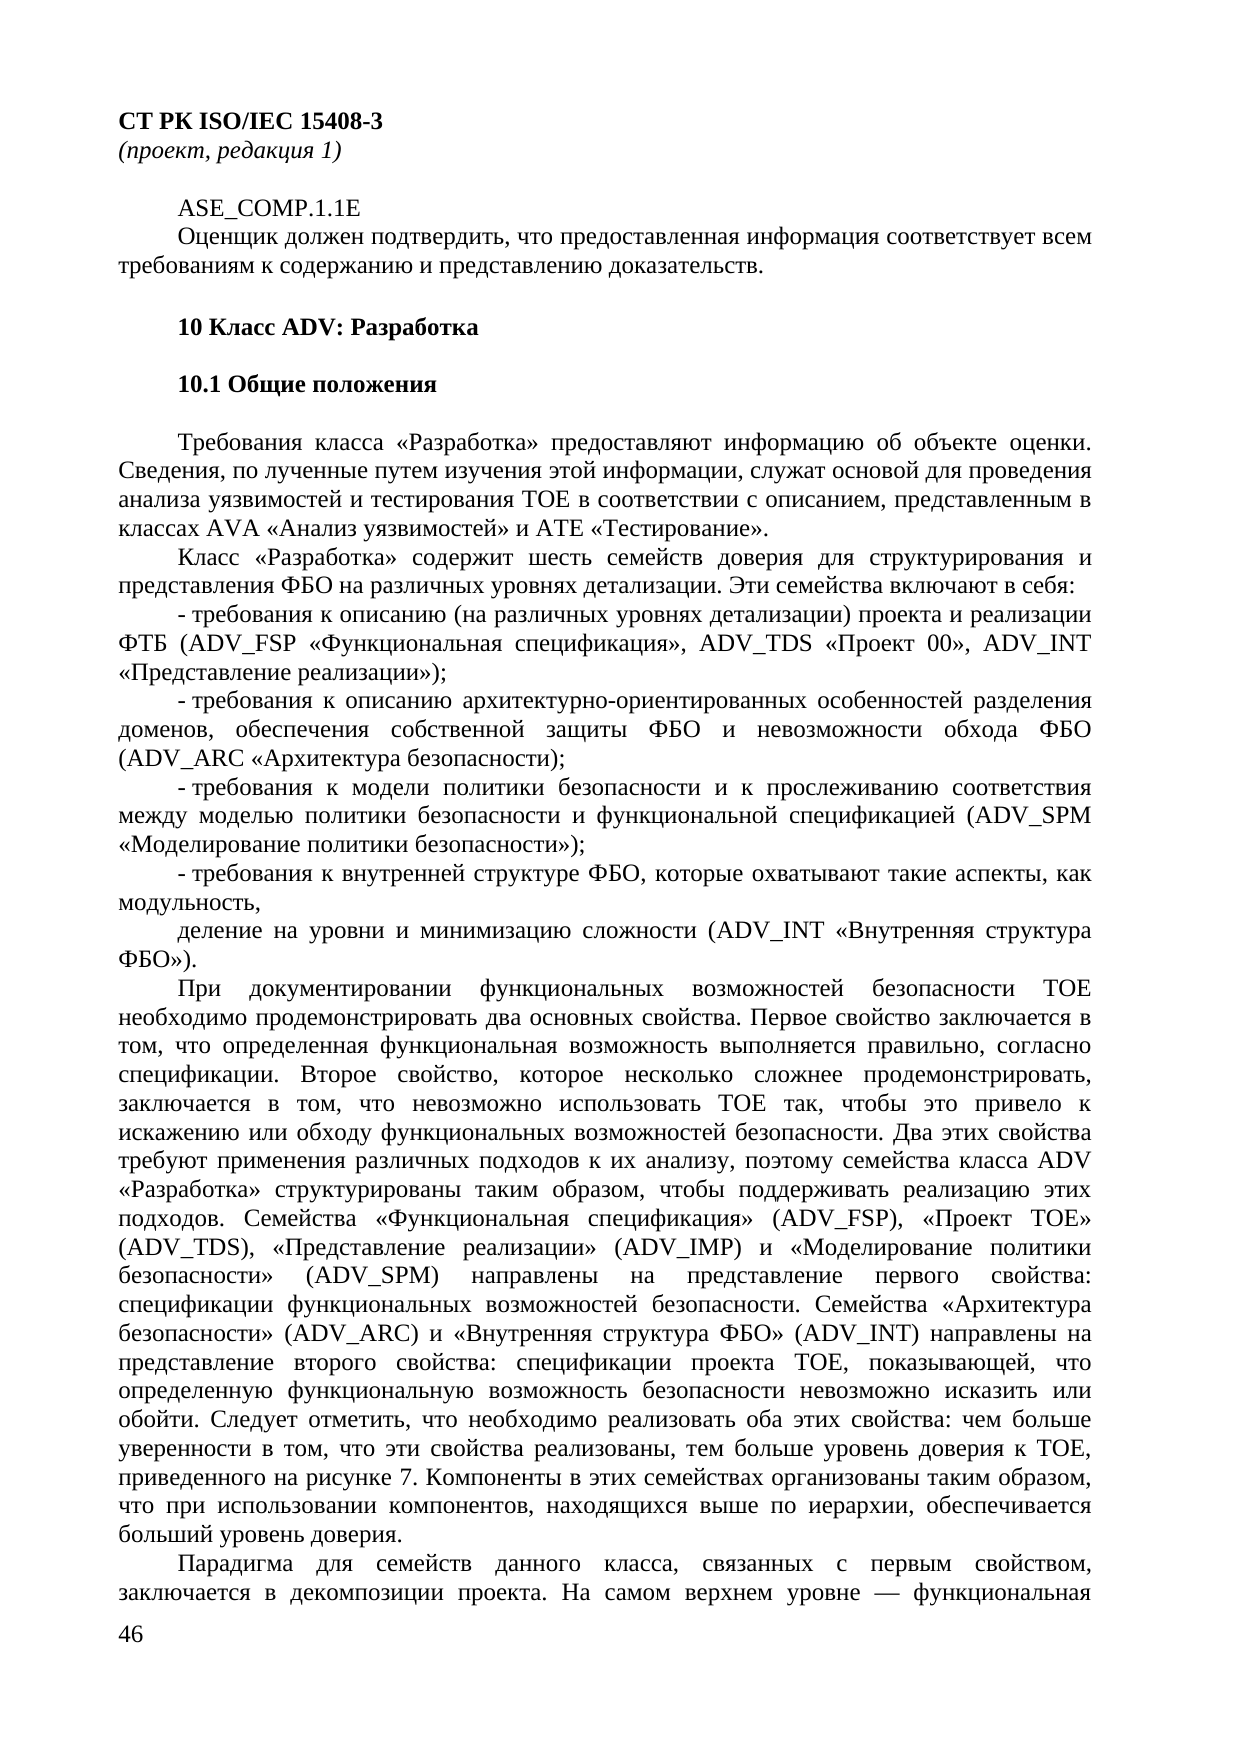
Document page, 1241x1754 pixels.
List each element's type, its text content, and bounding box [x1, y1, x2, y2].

text При документировании функциональных возможностей безопасности TOE необходимо продемонстрировать два основных свойства. Первое свойство заключается в том, что определенная функциональная возможность выполняется правильно, согласно спецификации. Второе свойство, которое несколько сложнее продемонстрировать, заключается в том, что невозможно использовать TOE так, чтобы это привело к искажению или обходу функциональных возможностей безопасности. Два этих свойства требуют применения различных подходов к их анализу, поэтому семейства класса ADV «Разработка» структурированы таким образом, чтобы поддерживать реализацию этих подходов. Семейства «Функциональная спецификация» (ADV_FSP), «Проект TOE» (ADV_TDS), «Представление реализации» (ADV_IMP) и «Моделирование политики безопасности» (ADV_SPM) направлены на представление первого свойства: спецификации функциональных возможностей безопасности. Семейства «Архитектура безопасности» (ADV_ARC) и «Внутренняя структура ФБО» (ADV_INT) направлены на представление второго свойства: спецификации проекта TOE, показывающей, что определенную функциональную возможность безопасности невозможно исказить или обойти. Следует отметить, что необходимо реализовать оба этих свойства: чем больше уверенности в том, что эти свойства реализованы, тем больше уровень доверия к TOE, приведенного на рисунке 7. Компоненты в этих семействах организованы таким образом, что при использовании компонентов, находящихся выше по иерархии, обеспечивается больший уровень доверия. [118, 973, 1092, 1548]
text Класс «Разработка» содержит шесть семейств доверия для структурирования и представления ФБО на различных уровнях детализации. Эти семейства включают в себя: [118, 542, 1092, 599]
text - требования к внутренней структуре ФБО, которые охватывают такие аспекты, как модульность, [118, 858, 1092, 916]
text - требования к описанию архитектурно-ориентированных особенностей разделения доменов, обеспечения собственной защиты ФБО и невозможности обхода ФБО (ADV_ARC «Архитектура безопасности); [118, 686, 1092, 772]
text ASE_COMP.1.1E [118, 193, 1092, 221]
subtitle 10 Класс ADV: Разработка [118, 312, 1092, 341]
text - требования к описанию (на различных уровнях детализации) проекта и реализации ФТБ (ADV_FSP «Функциональная спецификация», ADV_TDS «Проект 00», ADV_INT «Представление реализации»); [118, 599, 1092, 686]
text 10.1 Общие положения [118, 369, 1092, 398]
text деление на уровни и минимизацию сложности (ADV_INT «Внутренняя структура ФБО»). [118, 916, 1092, 973]
text Оценщик должен подтвердить, что предоставленная информация соответствует всем требованиям к содержанию и представлению доказательств. [118, 221, 1092, 279]
text Требования класса «Разработка» предоставляют информацию об объекте оценки. Сведения, по лученные путем изучения этой информации, служат основой для проведения анализа уязвимостей и тестирования TOE в соответствии с описанием, представленным в классах AVA «Анализ уязвимостей» и АТЕ «Тестирование». [118, 427, 1092, 542]
text - требования к модели политики безопасности и к прослеживанию соответствия между моделью политики безопасности и функциональной спецификацией (ADV_SPM «Моделирование политики безопасности»); [118, 772, 1092, 858]
